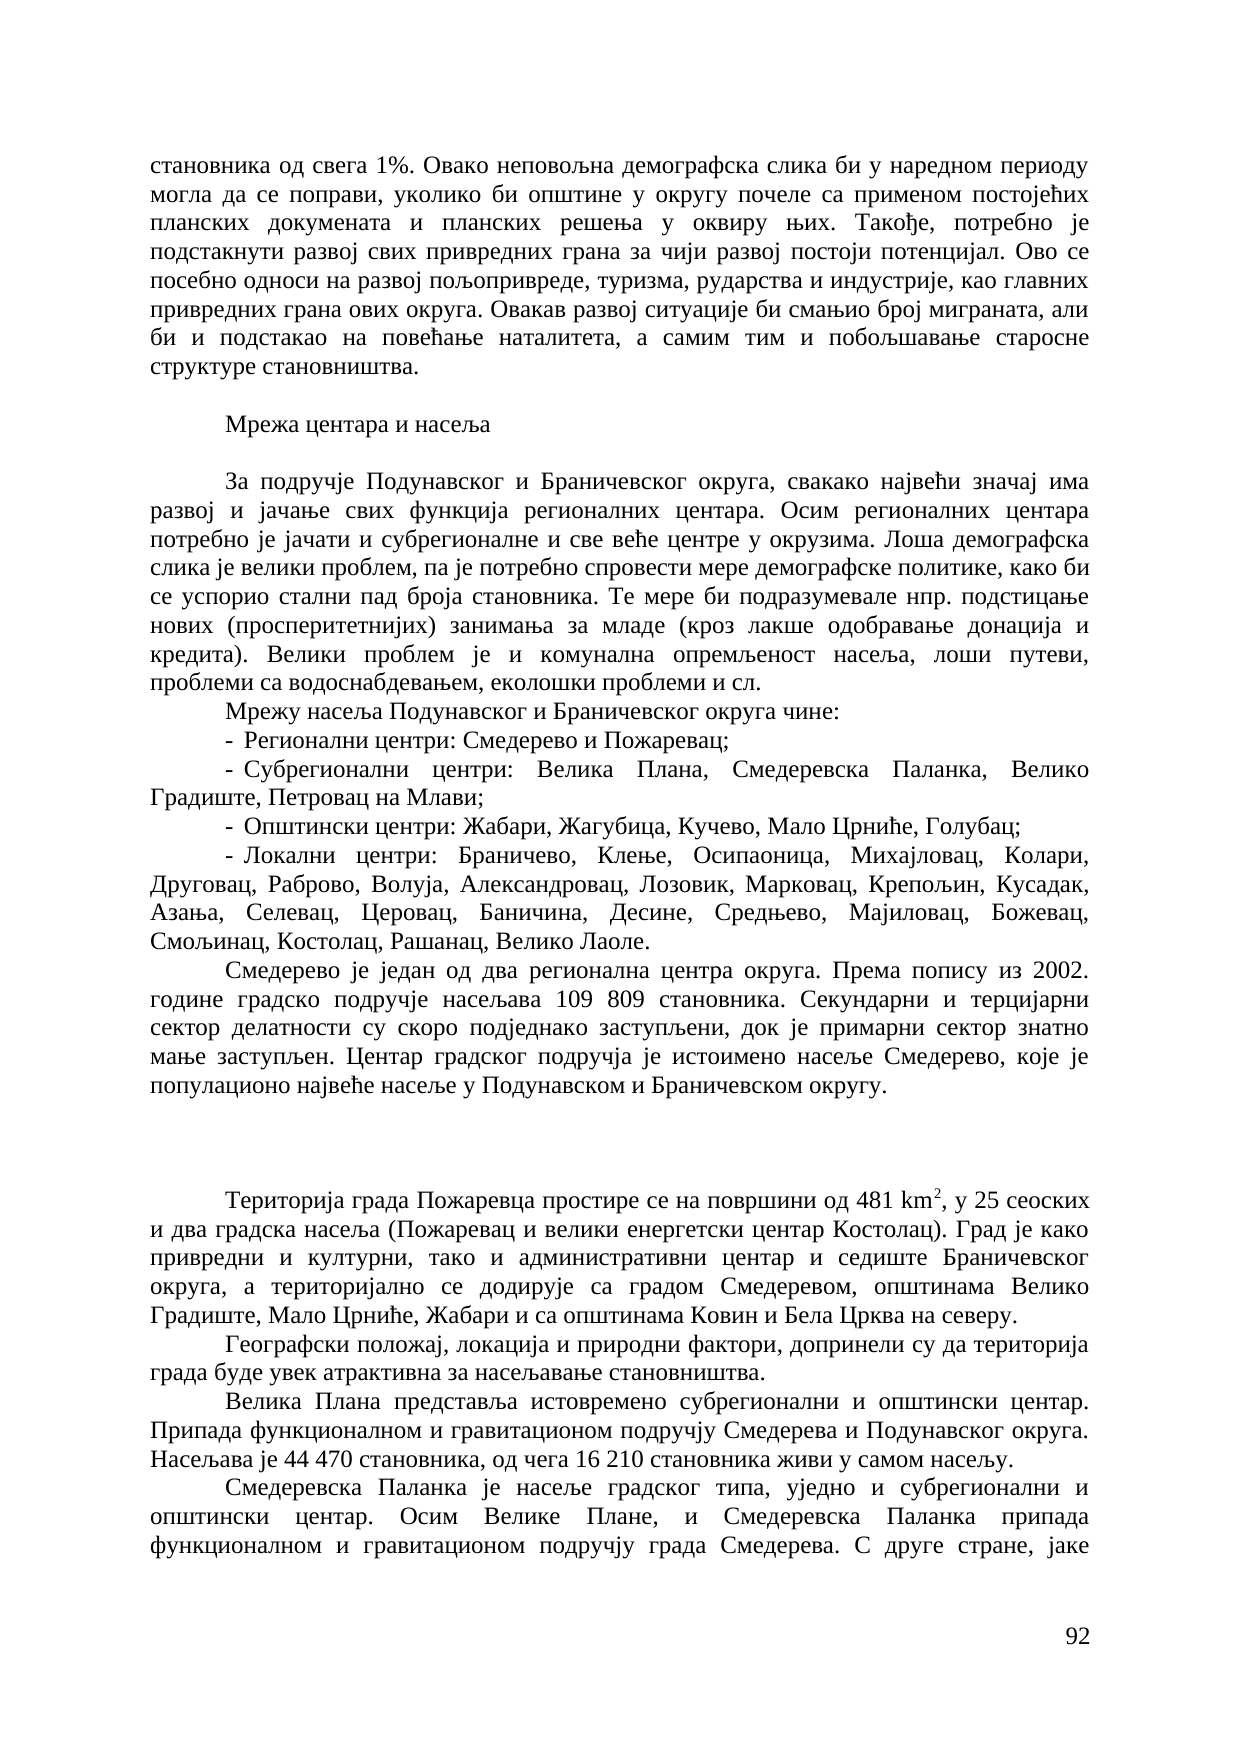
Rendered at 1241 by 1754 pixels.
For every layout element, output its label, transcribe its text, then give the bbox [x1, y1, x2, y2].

text Велика Плана представља истовремено субрегионални и општински центар. Припада функционалном и гравитационом подручју Смедерева и Подунавског округа. Насељава је 44 470 становника, од чега 16 210 становника живи у самом насељу. [150, 1386, 1090, 1472]
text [150, 1472, 1090, 1559]
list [150, 150, 1090, 380]
list Локални центри: Браничево, Клење, Осипаоница, Михајловац, Колари, Друговац, Раброво, Волуја, Александровац, Лозовик, Марковац, Крепољин, Кусадак, Азања, Селевац, Церовац, Баничина, Десине, Средњево, Мајиловац, Божевац, Смољинац, Костолац, Рашанац, Велико Лаоле. [150, 840, 1090, 955]
text Географски положај, локација и природни фактори, допринели су да територија града буде увек атрактивна за насељавање становништва. [150, 1329, 1090, 1386]
text Мрежа центара и насеља [225, 409, 1090, 437]
list Субрегионални центри: Велика Плана, Смедеревска Паланка, Велико Градиште, Петровац на Млави; [150, 754, 1090, 811]
text За подручје Подунавског и Браничевског округа, свакако највећи значај има развој и јачање свих функција регионалних центара. Осим регионалних центара потребно је јачати и субрегионалне и све веће центре у окрузима. Лоша демографска слика је велики проблем, па је потребно спровести мере демографске политике, како би се успорио стални пад броја становника. Те мере би подразумевале нпр. подстицање нових (просперитетнијих) занимања за младе (кроз лакше одобравање донација и кредита). Велики проблем је и комунална опремљеност насеља, лоши путеви, проблеми са водоснабдевањем, еколошки проблеми и сл. [150, 466, 1090, 696]
text Смедерево је један од два регионална центра округа. Према попису из 2002. године градско подручје насељава 109 809 становника. Секундарни и терцијарни сектор делатности су скоро подједнако заступљени, док је примарни сектор знатно мање заступљен. Центар градског подручја је истоимено насеље Смедерево, које је популационо највеће насеље у Подунавском и Браничевском округу. [150, 955, 1090, 1099]
list Општински центри: Жабари, Жагубица, Кучево, Мало Црниће, Голубац; [150, 811, 1090, 840]
text Територија града Пожаревца простире се на површини од 481 km2, у 25 сеоских и два градска насеља (Пожаревац и велики енергетски центар Костолац). Град је како привредни и културни, тако и административни центар и седиште Браничевског округа, а територијално се додирује са градом Смедеревом, општинама Велико Градиште, Мало Црниће, Жабари и са општинама Ковин и Бела Црква на северу. [150, 1185, 1090, 1329]
text Мрежу насеља Подунавског и Браничевског округа чине: [150, 696, 1090, 725]
list Регионални центри: Смедерево и Пожаревац; [150, 725, 1090, 754]
